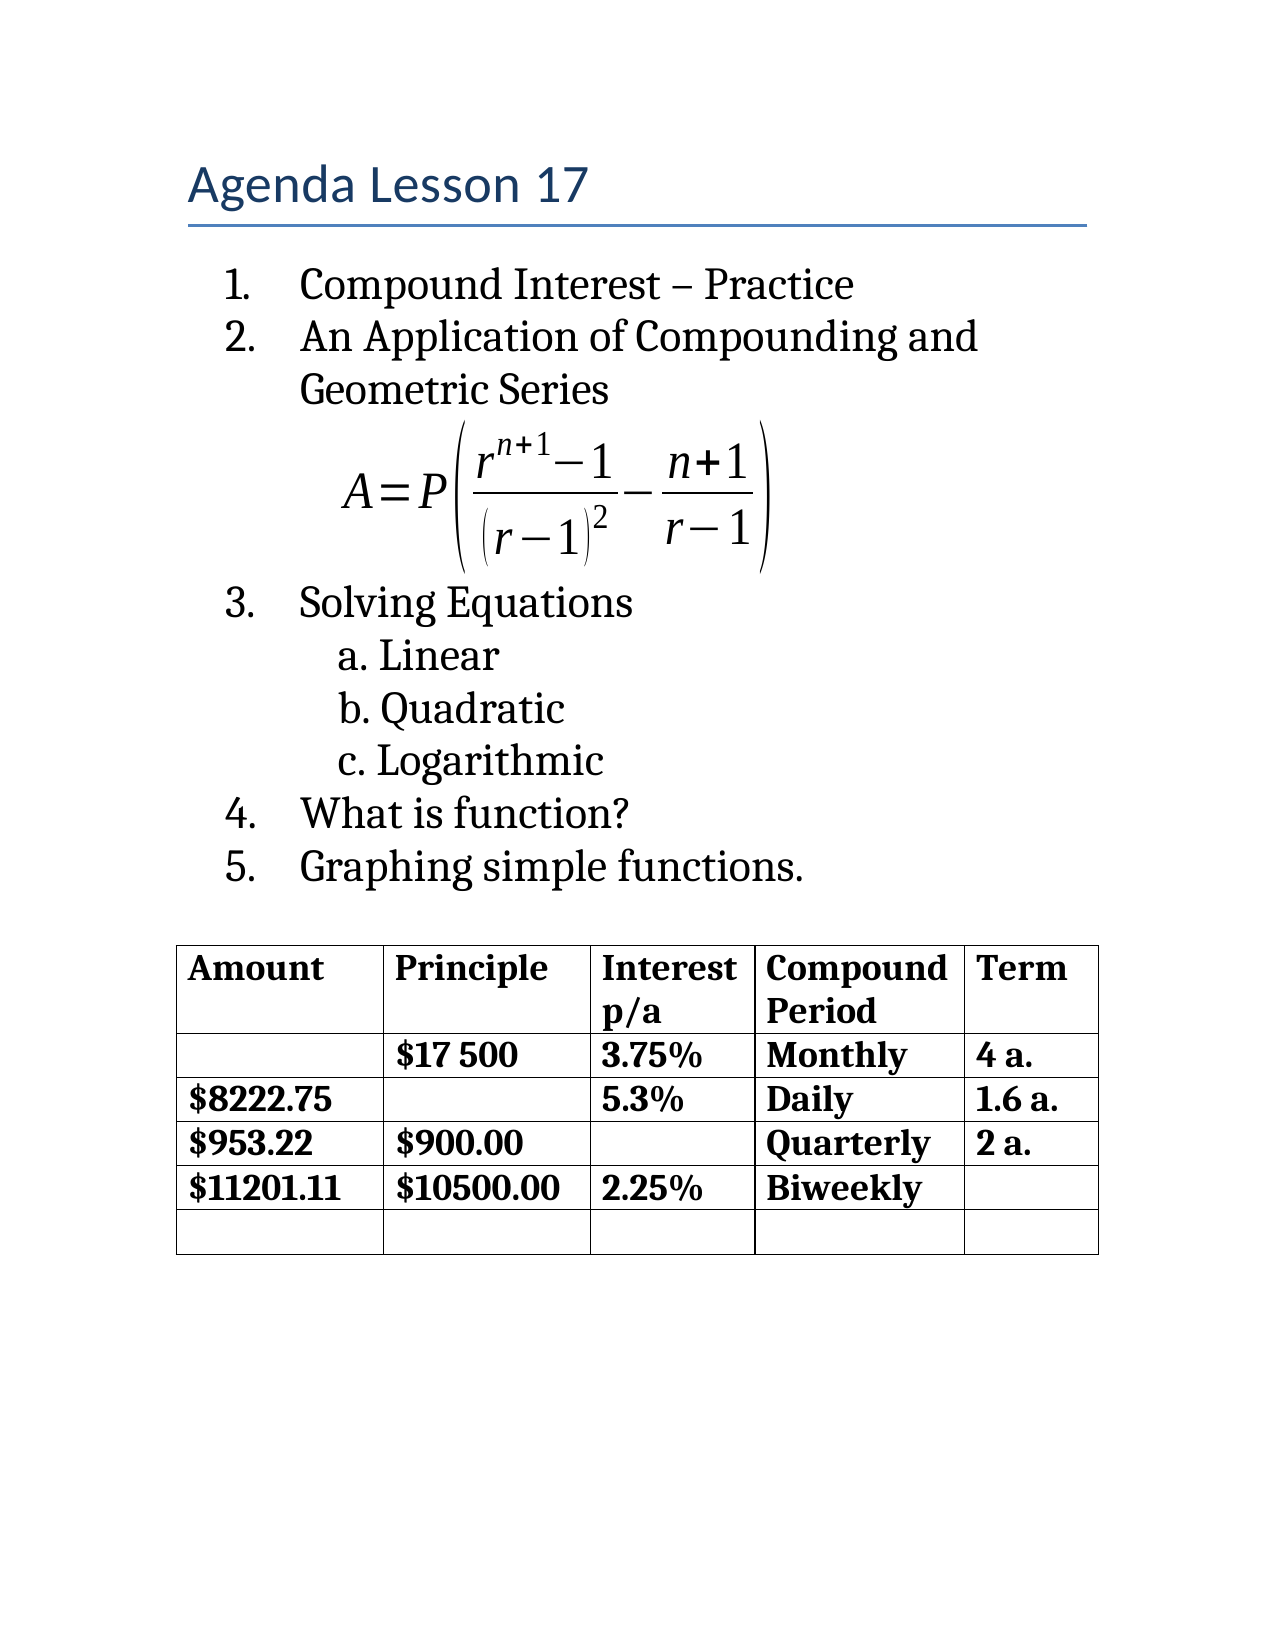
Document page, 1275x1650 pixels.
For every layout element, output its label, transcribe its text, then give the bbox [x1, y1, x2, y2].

table_cell Quarterly [756, 1122, 964, 1165]
table_header Principle [384, 946, 590, 1033]
table_cell $11201.11 [177, 1166, 383, 1209]
table_cell [591, 1122, 754, 1165]
list What is function? [225, 787, 1087, 840]
table_cell 2.25% [591, 1166, 754, 1209]
table_cell Daily [756, 1078, 964, 1121]
table_header Term [965, 946, 1098, 1033]
table_cell [384, 1210, 590, 1253]
list An Application of Compounding and Geometric Series [225, 311, 1087, 416]
table_cell 2 a. [965, 1122, 1098, 1165]
table_cell $900.00 [384, 1122, 590, 1165]
table_cell [384, 1078, 590, 1121]
table_cell 3.75% [591, 1034, 754, 1077]
table_cell 4 a. [965, 1034, 1098, 1077]
table_cell [965, 1210, 1098, 1253]
list b. Quadratic [300, 682, 1087, 734]
table_cell $10500.00 [384, 1166, 590, 1209]
list Compound Interest – Practice [225, 258, 1087, 311]
table_cell [591, 1210, 754, 1253]
table_header Amount [177, 946, 383, 1033]
table_cell $8222.75 [177, 1078, 383, 1121]
table_cell $953.22 [177, 1122, 383, 1165]
table_cell 5.3% [591, 1078, 754, 1121]
table_cell [177, 1210, 383, 1253]
list Solving Equations [225, 576, 1087, 629]
table_cell [965, 1166, 1098, 1209]
table_cell Monthly [756, 1034, 964, 1077]
table_cell [177, 1034, 383, 1077]
table_header Interest p/a [591, 946, 754, 1033]
list Graphing simple functions. [225, 840, 1087, 893]
table_cell Biweekly [756, 1166, 964, 1209]
list c. Logarithmic [300, 734, 1087, 787]
list a. Linear [300, 629, 1087, 682]
table_cell $17 500 [384, 1034, 590, 1077]
table_cell [756, 1210, 964, 1253]
table_cell 1.6 a. [965, 1078, 1098, 1121]
table_header Compound Period [756, 946, 964, 1033]
title Agenda Lesson 17 [187, 150, 1087, 227]
